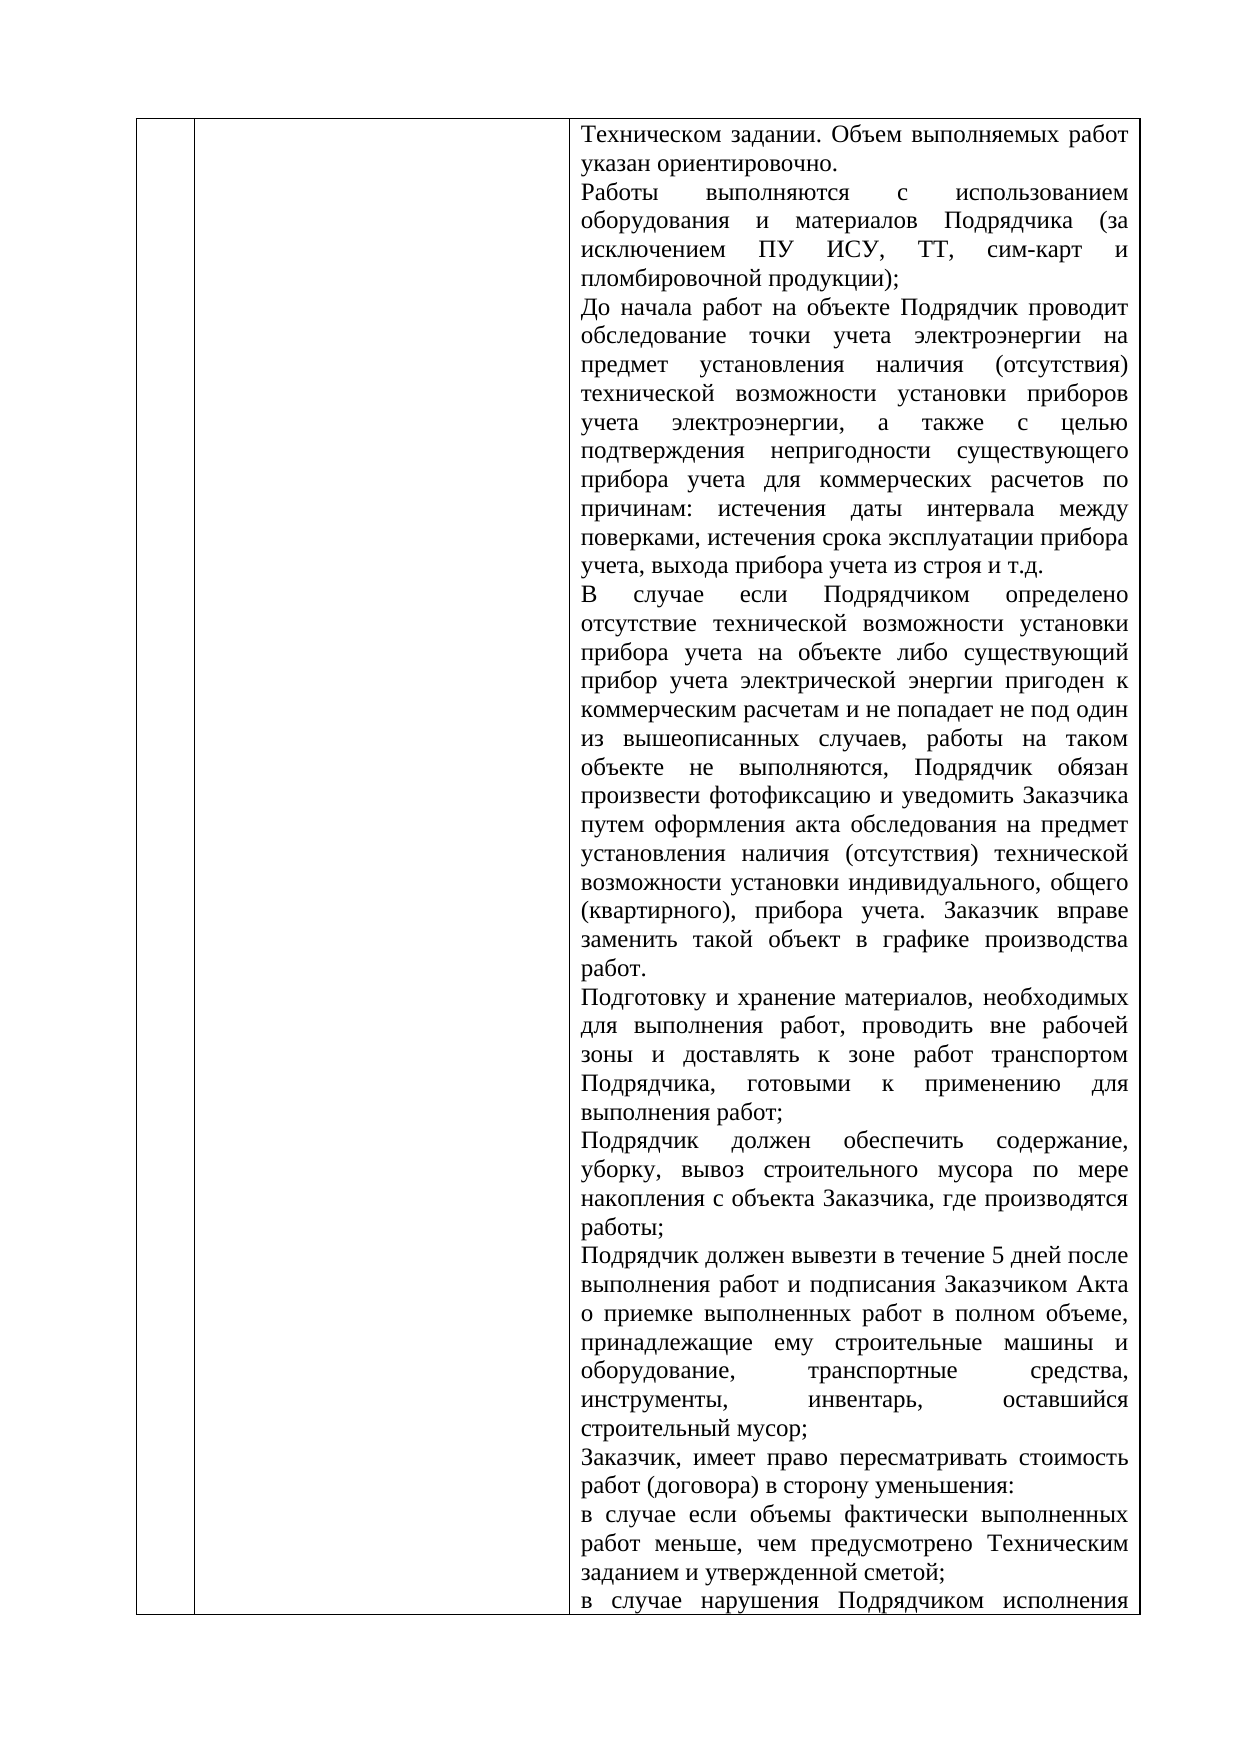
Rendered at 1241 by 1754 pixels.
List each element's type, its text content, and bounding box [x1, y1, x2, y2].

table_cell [570, 119, 1139, 1614]
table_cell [195, 119, 569, 1614]
table_cell 4 [137, 119, 194, 1614]
